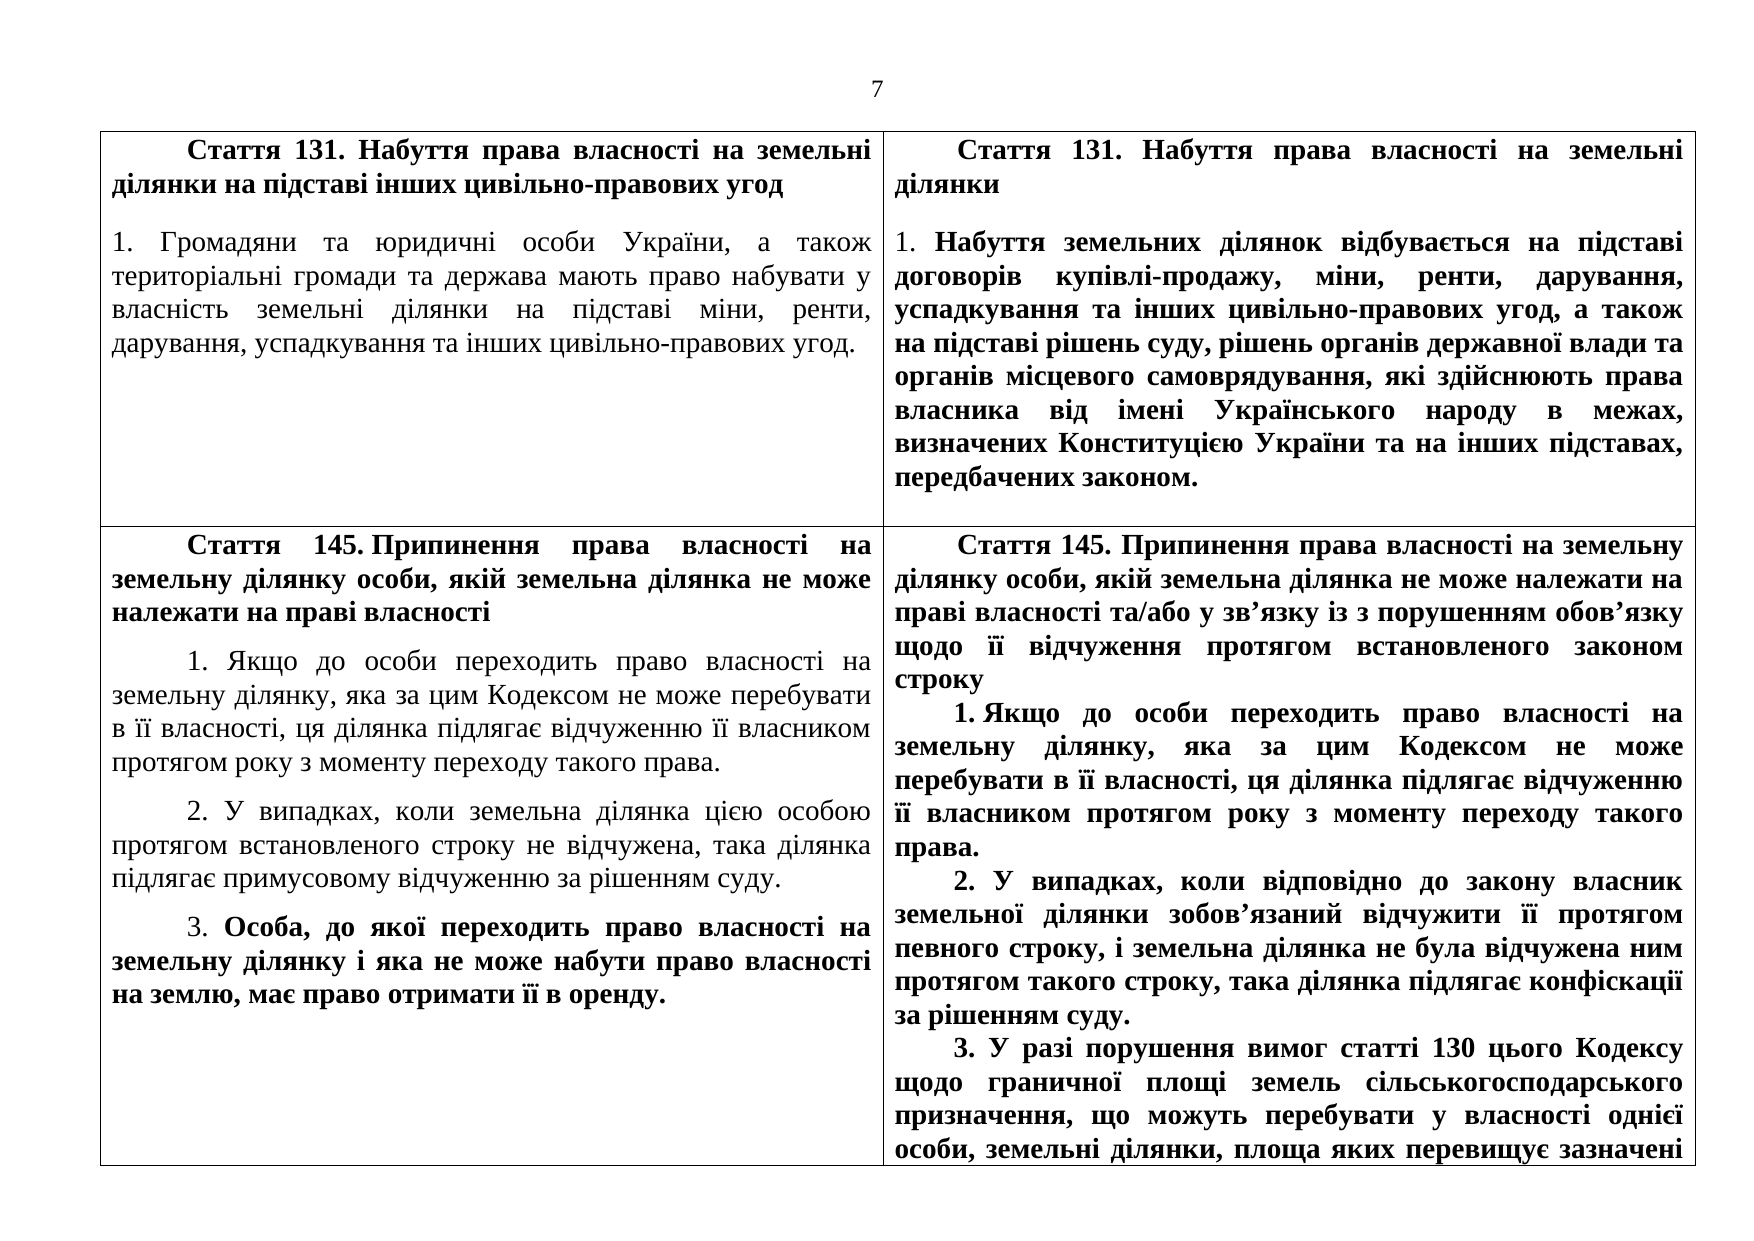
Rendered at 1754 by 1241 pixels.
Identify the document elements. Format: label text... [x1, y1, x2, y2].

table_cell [101, 527, 883, 1164]
table_cell Стаття 131. Набуття права власності на земельні ділянки 1. Набуття земельних ділянок відбувається на підставі договорів купівлі-продажу, міни, ренти, дарування, успадкування та інших цивільно-правових угод, а також на підставі рішень суду, рішень органів державної влади та органів місцевого самоврядування, які здійснюють права власника від імені Українського народу в межах, визначених Конституцією України та на інших підставах, передбачених законом. [884, 132, 1695, 526]
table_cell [884, 527, 1695, 1164]
table_cell Стаття 131. Набуття права власності на земельні ділянки на підставі інших цивільно-правових угод 1. Громадяни та юридичні особи України, а також територіальні громади та держава мають право набувати у власність земельні ділянки на підставі міни, ренти, дарування, успадкування та інших цивільно-правових угод. [101, 132, 883, 526]
